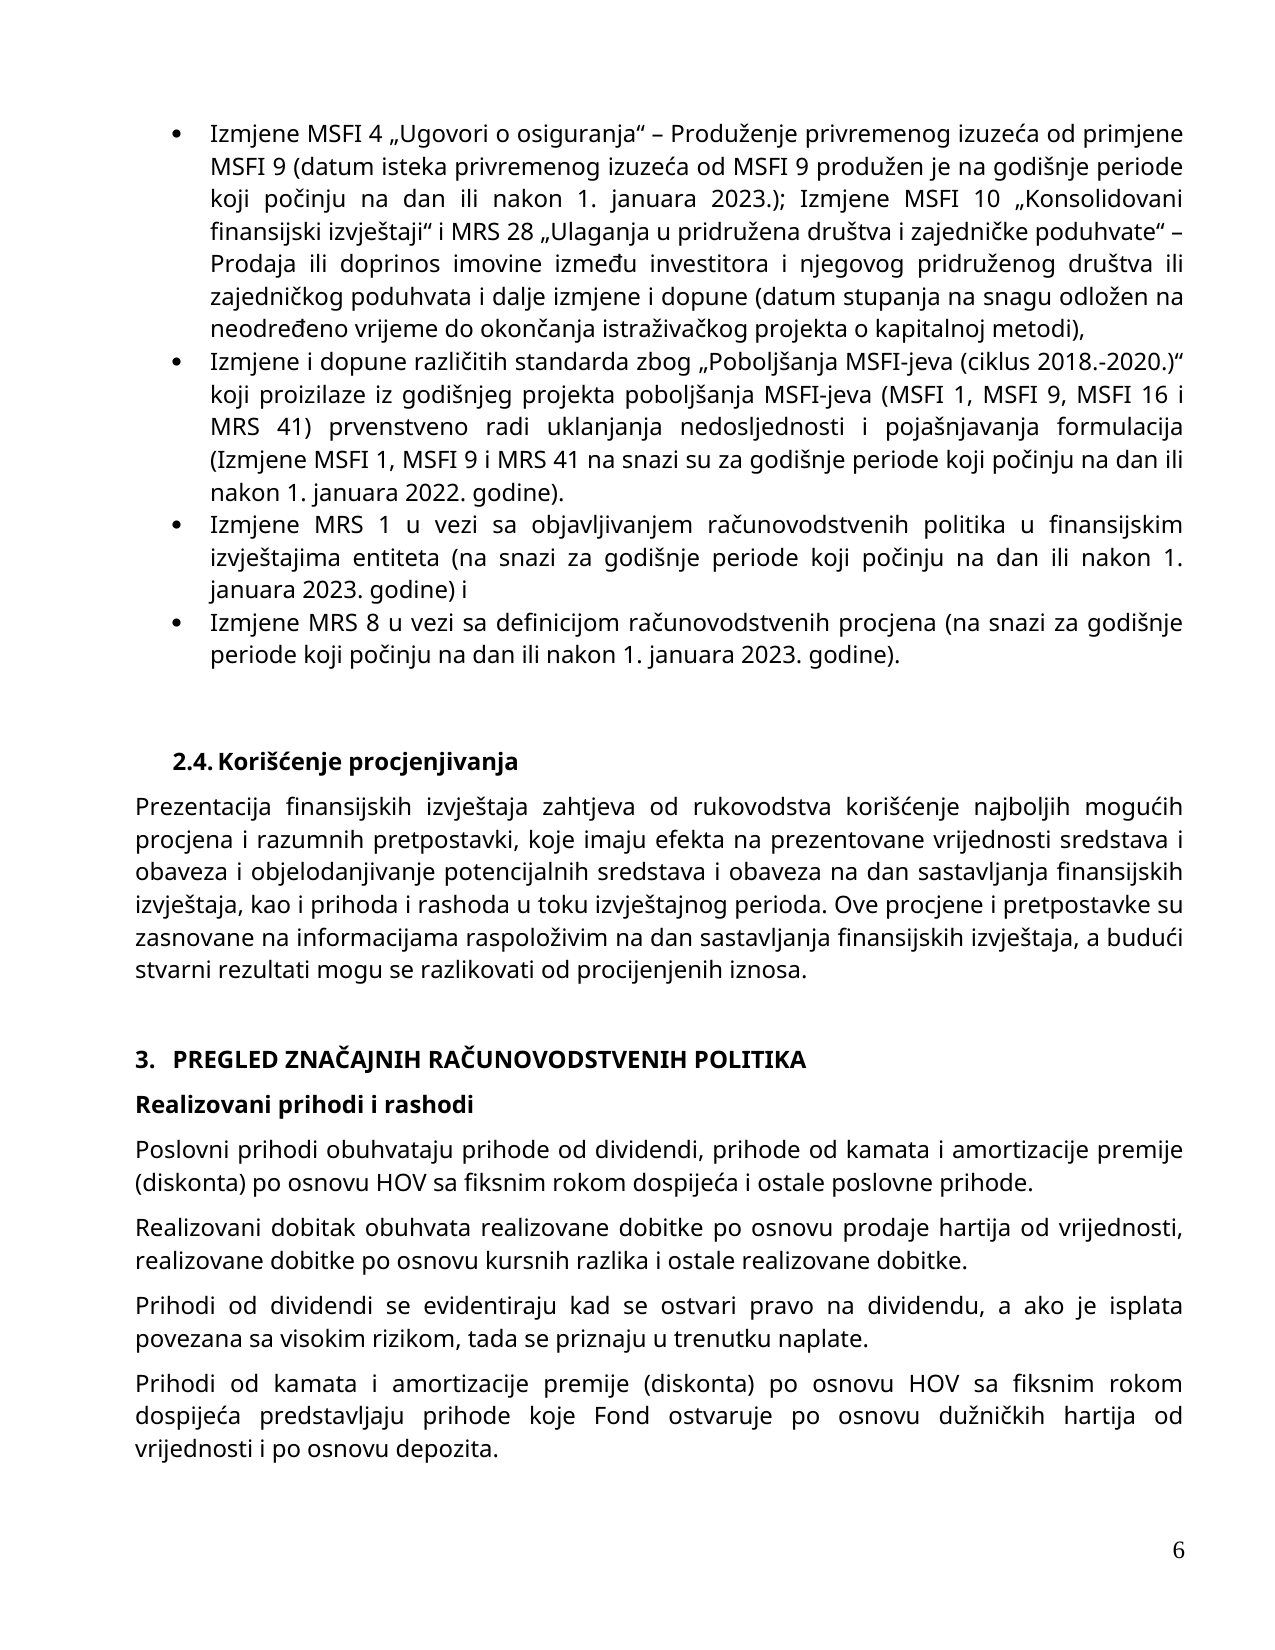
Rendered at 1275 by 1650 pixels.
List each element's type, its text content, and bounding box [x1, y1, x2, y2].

list Korišćenje procjenjivanja [172, 745, 1185, 777]
list Izmjene MRS 8 u vezi sa definicijom računovodstvenih procjena (na snazi za godišnje periode koji počinju na dan ili nakon 1. januara 2023. godine). [172, 606, 1185, 671]
text Realizovani dobitak obuhvata realizovane dobitke po osnovu prodaje hartija od vrijednosti, realizovane dobitke po osnovu kursnih razlika i ostale realizovane dobitke. [135, 1211, 1185, 1276]
text Prezentacija finansijskih izvještaja zahtjeva od rukovodstva korišćenje najboljih mogućih procjena i razumnih pretpostavki, koje imaju efekta na prezentovane vrijednosti sredstava i obaveza i objelodanjivanje potencijalnih sredstava i obaveza na dan sastavljanja finansijskih izvještaja, kao i prihoda i rashoda u toku izvještajnog perioda. Ove procjene i pretpostavke su zasnovane na informacijama raspoloživim na dan sastavljanja finansijskih izvještaja, a budući stvarni rezultati mogu se razlikovati od procijenjenih iznosa. [135, 790, 1185, 986]
text Poslovni prihodi obuhvataju prihode od dividendi, prihode od kamata i amortizacije premije (diskonta) po osnovu HOV sa fiksnim rokom dospijeća i ostale poslovne prihode. [135, 1133, 1185, 1198]
text Prihodi od dividendi se evidentiraju kad se ostvari pravo na dividendu, a ako je isplata povezana sa visokim rizikom, tada se priznaju u trenutku naplate. [135, 1289, 1185, 1354]
list Izmjene i dopune različitih standarda zbog „Poboljšanja MSFI-jeva (ciklus 2018.-2020.)“ koji proizilaze iz godišnjeg projekta poboljšanja MSFI-jeva (MSFI 1, MSFI 9, MSFI 16 i MRS 41) prvenstveno radi uklanjanja nedosljednosti i pojašnjavanja formulacija (Izmjene MSFI 1, MSFI 9 i MRS 41 na snazi su za godišnje periode koji počinju na dan ili nakon 1. januara 2022. godine). [172, 345, 1185, 508]
text Realizovani prihodi i rashodi [135, 1088, 1185, 1121]
text Prihodi od kamata i amortizacije premije (diskonta) po osnovu HOV sa fiksnim rokom dospijeća predstavljaju prihode koje Fond ostvaruje po osnovu dužničkih hartija od vrijednosti i po osnovu depozita. [135, 1366, 1185, 1464]
list PREGLED ZNAČAJNIH RAČUNOVODSTVENIH POLITIKA [135, 1043, 1185, 1076]
list Izmjene MRS 1 u vezi sa objavlјivanjem računovodstvenih politika u finansijskim izvještajima entiteta (na snazi za godišnje periode koji počinju na dan ili nakon 1. januara 2023. godine) i [172, 508, 1185, 606]
list Izmjene MSFI 4 „Ugovori o osiguranja“ – Produženje privremenog izuzeća od primjene MSFI 9 (datum isteka privremenog izuzeća od MSFI 9 produžen je na godišnje periode koji počinju na dan ili nakon 1. januara 2023.); Izmjene MSFI 10 „Konsolidovani finansijski izvještaji“ i MRS 28 „Ulaganja u pridružena društva i zajedničke poduhvate“ – Prodaja ili doprinos imovine između investitora i njegovog pridruženog društva ili zajedničkog poduhvata i dalje izmjene i dopune (datum stupanja na snagu odložen na neodređeno vrijeme do okončanja istraživačkog projekta o kapitalnoj metodi), [172, 117, 1185, 345]
